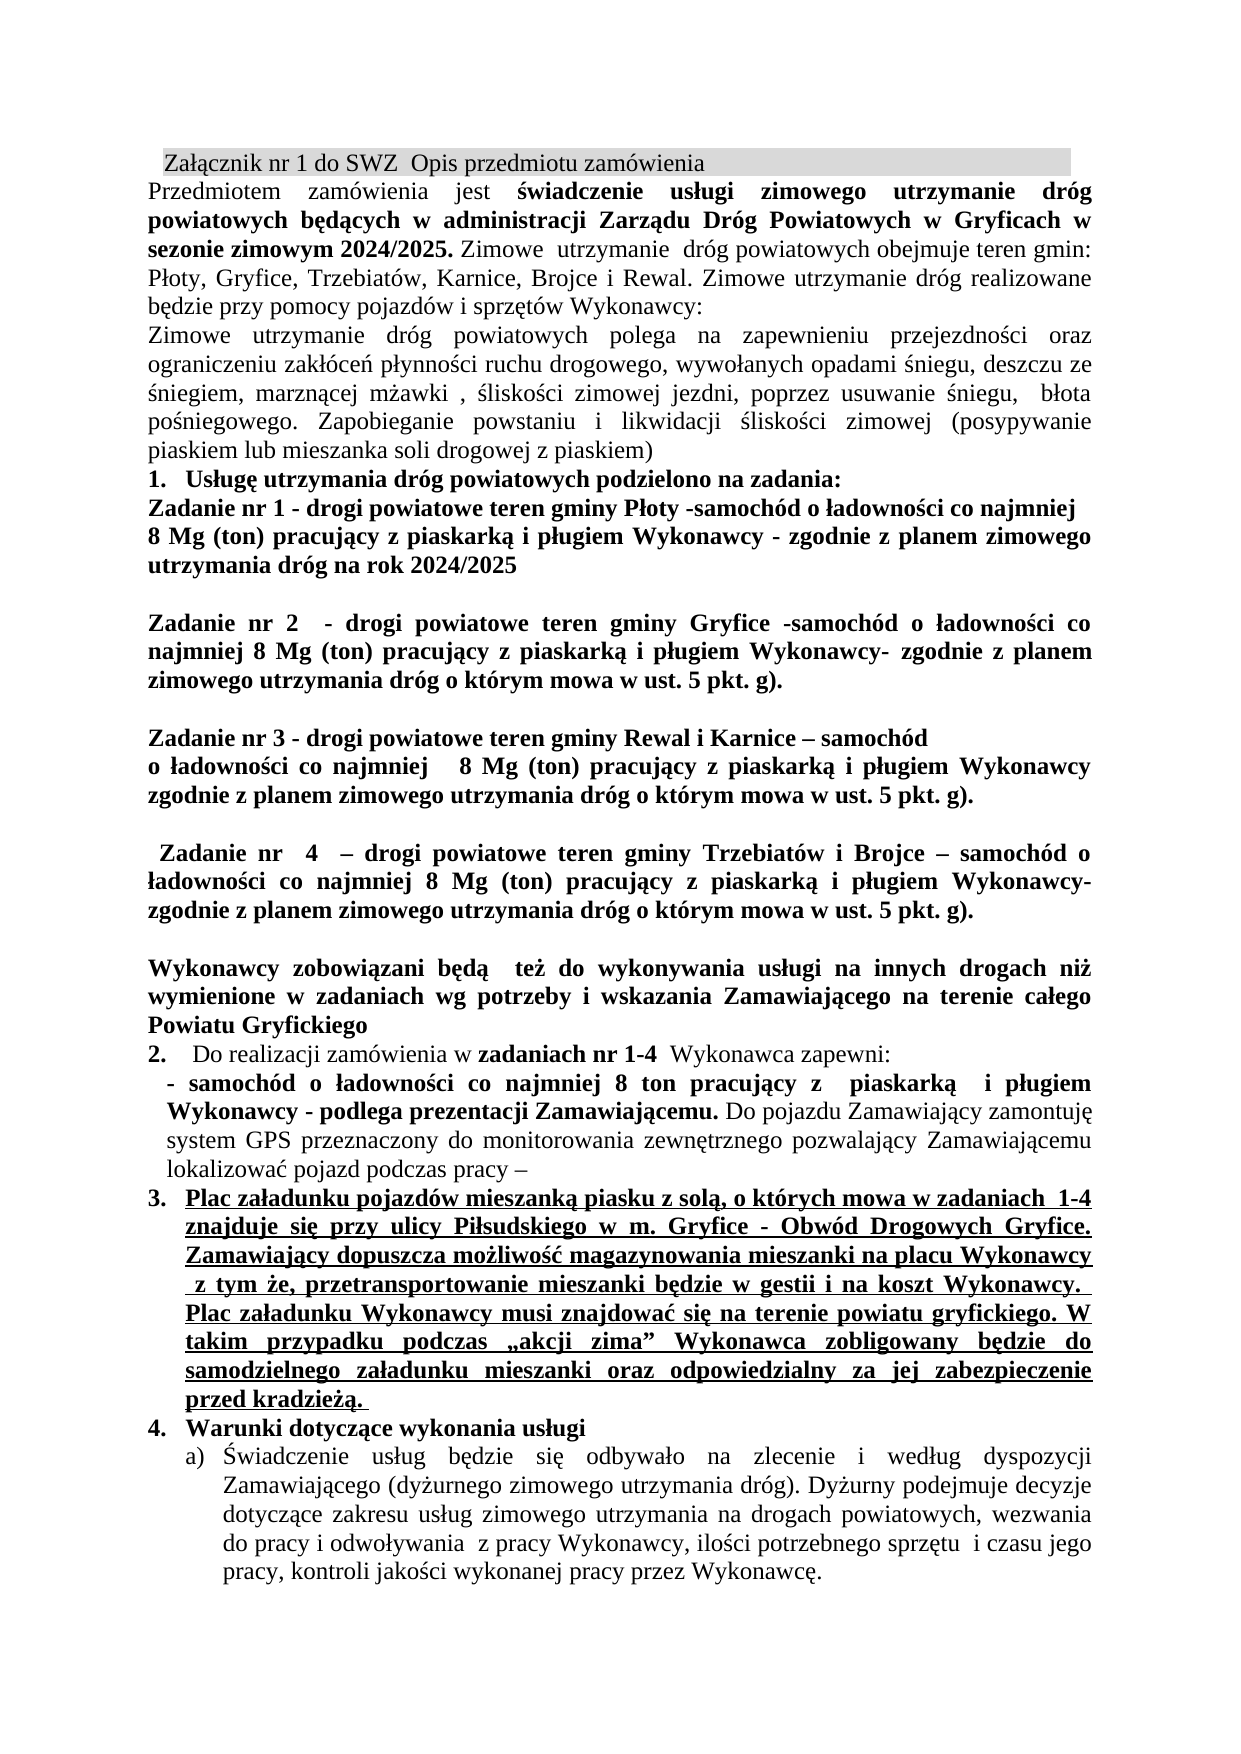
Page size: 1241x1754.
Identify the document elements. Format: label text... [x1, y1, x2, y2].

text Wykonawcy zobowiązani będą też do wykonywania usługi na innych drogach niż wymienione w zadaniach wg potrzeby i wskazania Zamawiającego na terenie całego Powiatu Gryfickiego [148, 953, 1093, 1039]
text o ładowności co najmniej 8 Mg (ton) pracujący z piaskarką i pługiem Wykonawcy zgodnie z planem zimowego utrzymania dróg o którym mowa w ust. 5 pkt. g). [148, 751, 1093, 809]
text Zadanie nr 2 - drogi powiatowe teren gminy Gryfice -samochód o ładowności co najmniej 8 Mg (ton) pracujący z piaskarką i pługiem Wykonawcy- zgodnie z planem zimowego utrzymania dróg o którym mowa w ust. 5 pkt. g). [148, 608, 1093, 694]
text 8 Mg (ton) pracujący z piaskarką i pługiem Wykonawcy - zgodnie z planem zimowego utrzymania dróg na rok 2024/2025 [148, 521, 1093, 579]
list Warunki dotyczące wykonania usługi [148, 1413, 1093, 1441]
text Zadanie nr 4 – drogi powiatowe teren gminy Trzebiatów i Brojce – samochód o ładowności co najmniej 8 Mg (ton) pracujący z piaskarką i pługiem Wykonawcy- zgodnie z planem zimowego utrzymania dróg o którym mowa w ust. 5 pkt. g). [148, 838, 1093, 924]
list Świadczenie usług będzie się odbywało na zlecenie i według dyspozycji Zamawiającego (dyżurnego zimowego utrzymania dróg). Dyżurny podejmuje decyzje dotyczące zakresu usług zimowego utrzymania na drogach powiatowych, wezwania do pracy i odwoływania z pracy Wykonawcy, ilości potrzebnego sprzętu i czasu jego pracy, kontroli jakości wykonanej pracy przez Wykonawcę. [185, 1441, 1093, 1585]
list Usługę utrzymania dróg powiatowych podzielono na zadania: [148, 464, 1093, 493]
list Do realizacji zamówienia w zadaniach nr 1-4 Wykonawca zapewni: [148, 1039, 1093, 1068]
text - samochód o ładowności co najmniej 8 ton pracujący z piaskarką i pługiem Wykonawcy - podlega prezentacji Zamawiającemu. Do pojazdu Zamawiający zamontuję system GPS przeznaczony do monitorowania zewnętrznego pozwalający Zamawiającemu lokalizować pojazd podczas pracy – [166, 1068, 1093, 1183]
text Zadanie nr 3 - drogi powiatowe teren gminy Rewal i Karnice – samochód [148, 723, 1093, 751]
text Załącznik nr 1 do SWZ Opis przedmiotu zamówienia [163, 148, 1071, 176]
text Przedmiotem zamówienia jest świadczenie usługi zimowego utrzymanie dróg powiatowych będących w administracji Zarządu Dróg Powiatowych w Gryficach w sezonie zimowym 2024/2025. Zimowe utrzymanie dróg powiatowych obejmuje teren gmin: Płoty, Gryfice, Trzebiatów, Karnice, Brojce i Rewal. Zimowe utrzymanie dróg realizowane będzie przy pomocy pojazdów i sprzętów Wykonawcy: [148, 176, 1092, 320]
text Zimowe utrzymanie dróg powiatowych polega na zapewnieniu przejezdności oraz ograniczeniu zakłóceń płynności ruchu drogowego, wywołanych opadami śniegu, deszczu ze śniegiem, marznącej mżawki , śliskości zimowej jezdni, poprzez usuwanie śniegu, błota pośniegowego. Zapobieganie powstaniu i likwidacji śliskości zimowej (posypywanie piaskiem lub mieszanka soli drogowej z piaskiem) [148, 320, 1092, 464]
list Plac załadunku pojazdów mieszanką piasku z solą, o których mowa w zadaniach 1-4 znajduje się przy ulicy Piłsudskiego w m. Gryfice - Obwód Drogowych Gryfice. Zamawiający dopuszcza możliwość magazynowania mieszanki na placu Wykonawcy z tym że, przetransportowanie mieszanki będzie w gestii i na koszt Wykonawcy. Plac załadunku Wykonawcy musi znajdować się na terenie powiatu gryfickiego. W takim przypadku podczas „akcji zima” Wykonawca zobligowany będzie do samodzielnego załadunku mieszanki oraz odpowiedzialny za jej zabezpieczenie przed kradzieżą. [148, 1183, 1093, 1413]
text Zadanie nr 1 - drogi powiatowe teren gminy Płoty -samochód o ładowności co najmniej [148, 493, 1093, 521]
